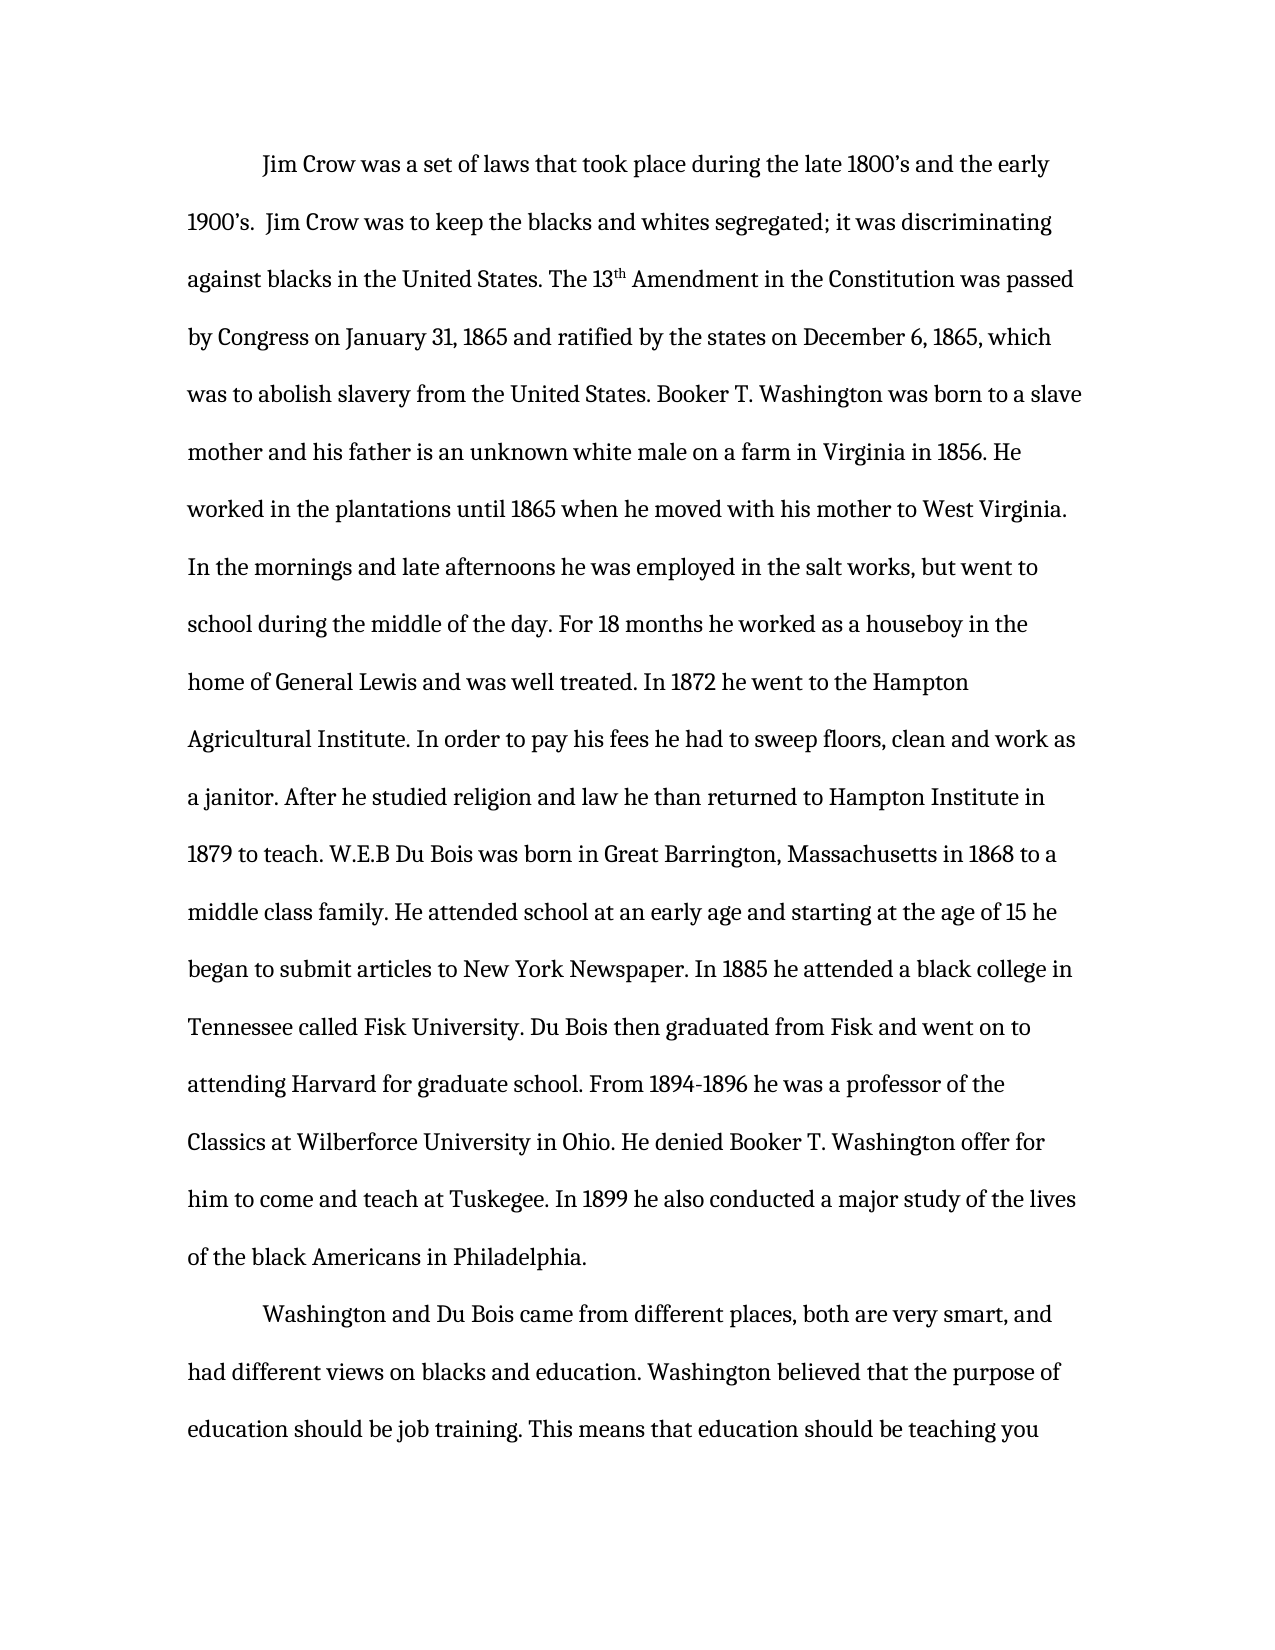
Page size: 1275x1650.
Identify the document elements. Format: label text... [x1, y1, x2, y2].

text Jim Crow was a set of laws that took place during the late 1800’s and the early 1900’s. Jim Crow was to keep the blacks and whites segregated; it was discriminating against blacks in the United States. The 13th Amendment in the Constitution was passed by Congress on January 31, 1865 and ratified by the states on December 6, 1865, which was to abolish slavery from the United States. Booker T. Washington was born to a slave mother and his father is an unknown white male on a farm in Virginia in 1856. He worked in the plantations until 1865 when he moved with his mother to West Virginia. In the mornings and late afternoons he was employed in the salt works, but went to school during the middle of the day. For 18 months he worked as a houseboy in the home of General Lewis and was well treated. In 1872 he went to the Hampton Agricultural Institute. In order to pay his fees he had to sweep floors, clean and work as a janitor. After he studied religion and law he than returned to Hampton Institute in 1879 to teach. W.E.B Du Bois was born in Great Barrington, Massachusetts in 1868 to a middle class family. He attended school at an early age and starting at the age of 15 he began to submit articles to New York Newspaper. In 1885 he attended a black college in Tennessee called Fisk University. Du Bois then graduated from Fisk and went on to attending Harvard for graduate school. From 1894-1896 he was a professor of the Classics at Wilberforce University in Ohio. He denied Booker T. Washington offer for him to come and teach at Tuskegee. In 1899 he also conducted a major study of the lives of the black Americans in Philadelphia. [187, 150, 1087, 1271]
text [187, 1300, 1087, 1444]
